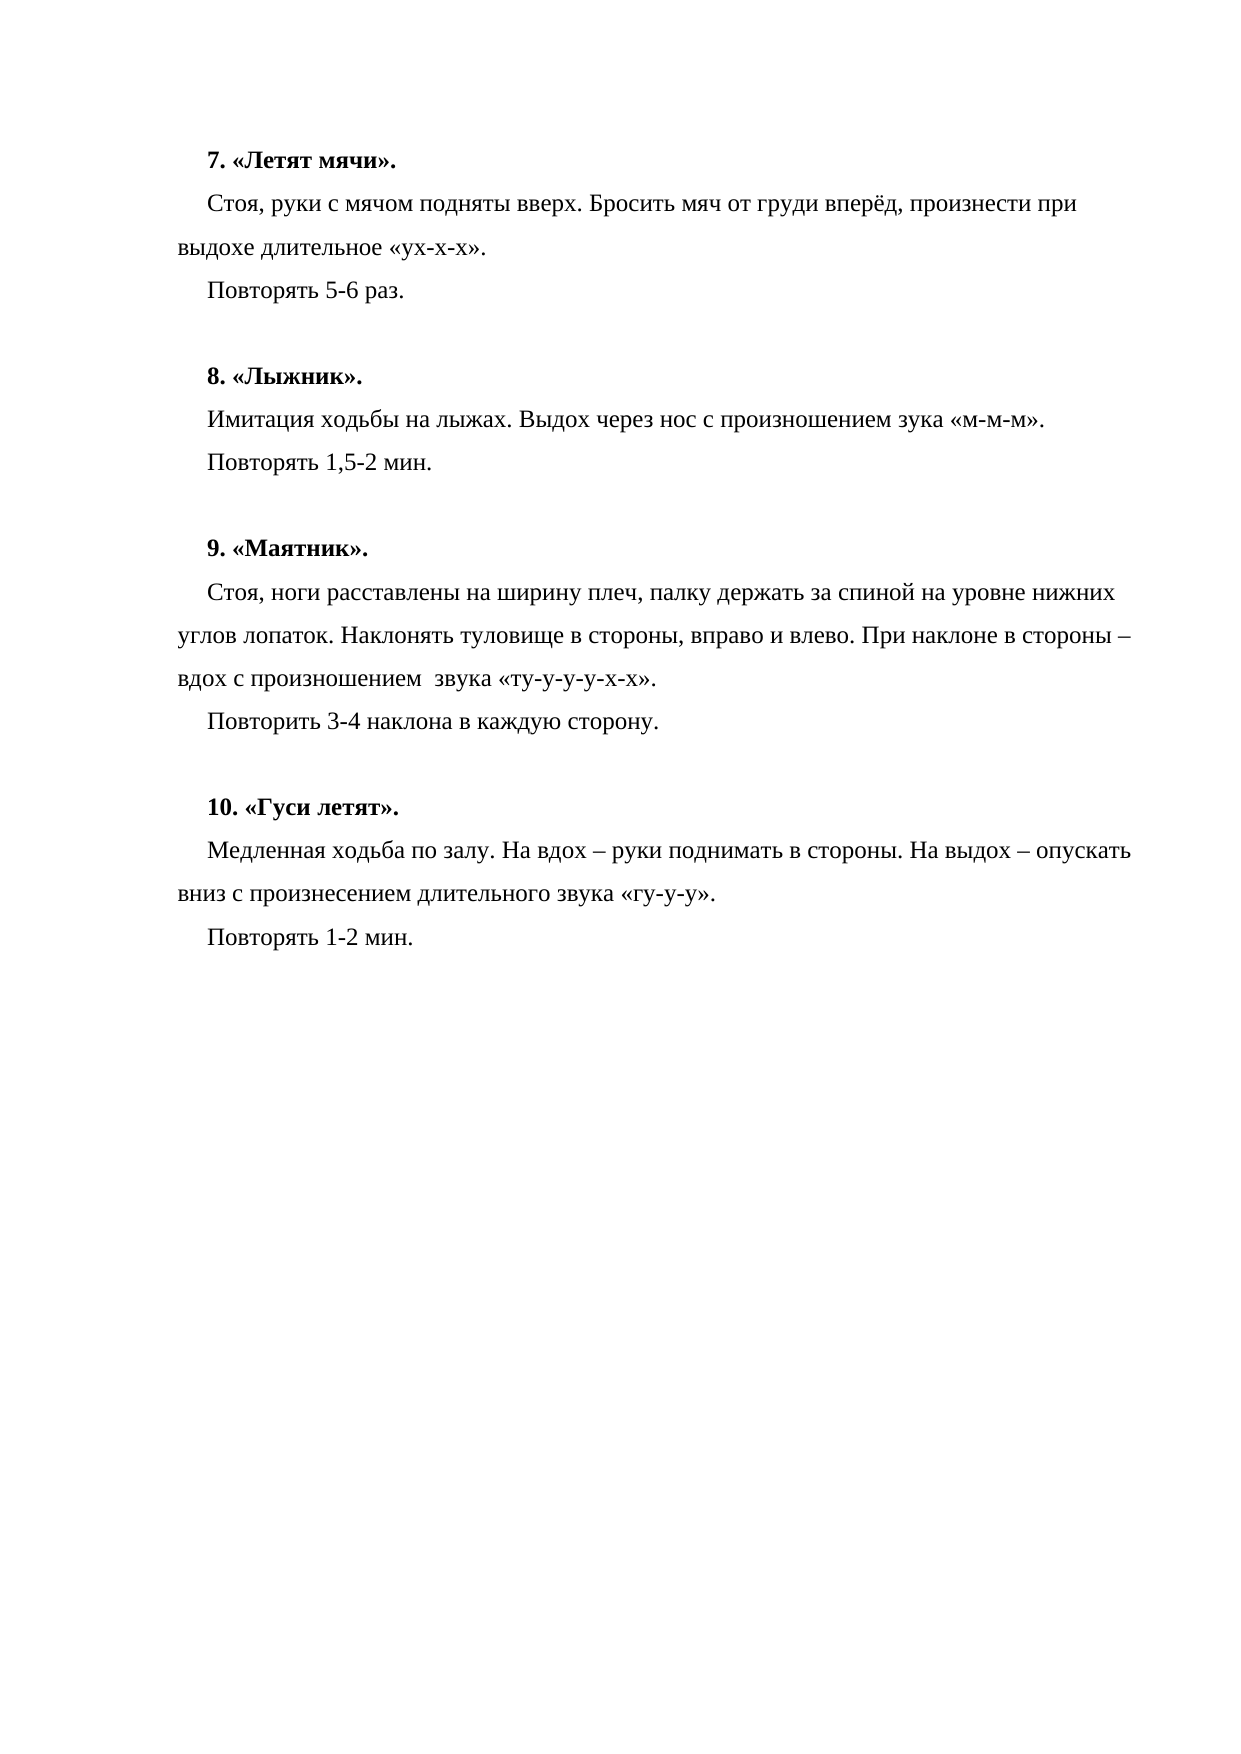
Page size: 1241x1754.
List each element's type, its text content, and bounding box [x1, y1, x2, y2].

text 9. «Маятник». [177, 533, 1152, 562]
text Повторять 1-2 мин. [177, 922, 1152, 950]
text Стоя, руки с мячом подняты вверх. Бросить мяч от груди вперёд, произнести при выдохе длительное «ух-х-х». [177, 188, 1152, 260]
text 7. «Летят мячи». [177, 145, 1152, 174]
text Повторить 3-4 наклона в каждую сторону. [177, 706, 1152, 735]
text 10. «Гуси летят». [177, 792, 1152, 821]
text Стоя, ноги расставлены на ширину плеч, палку держать за спиной на уровне нижних углов лопаток. Наклонять туловище в стороны, вправо и влево. При наклоне в стороны – вдох с произношением звука «ту-у-у-у-х-х». [177, 577, 1152, 692]
text Повторять 1,5-2 мин. [177, 447, 1152, 476]
text 8. «Лыжник». [177, 361, 1152, 390]
text Повторять 5-6 раз. [177, 275, 1152, 303]
text Медленная ходьба по залу. На вдох – руки поднимать в стороны. На выдох – опускать вниз с произнесением длительного звука «гу-у-у». [177, 835, 1152, 907]
text Имитация ходьбы на лыжах. Выдох через нос с произношением зука «м-м-м». [177, 404, 1152, 433]
